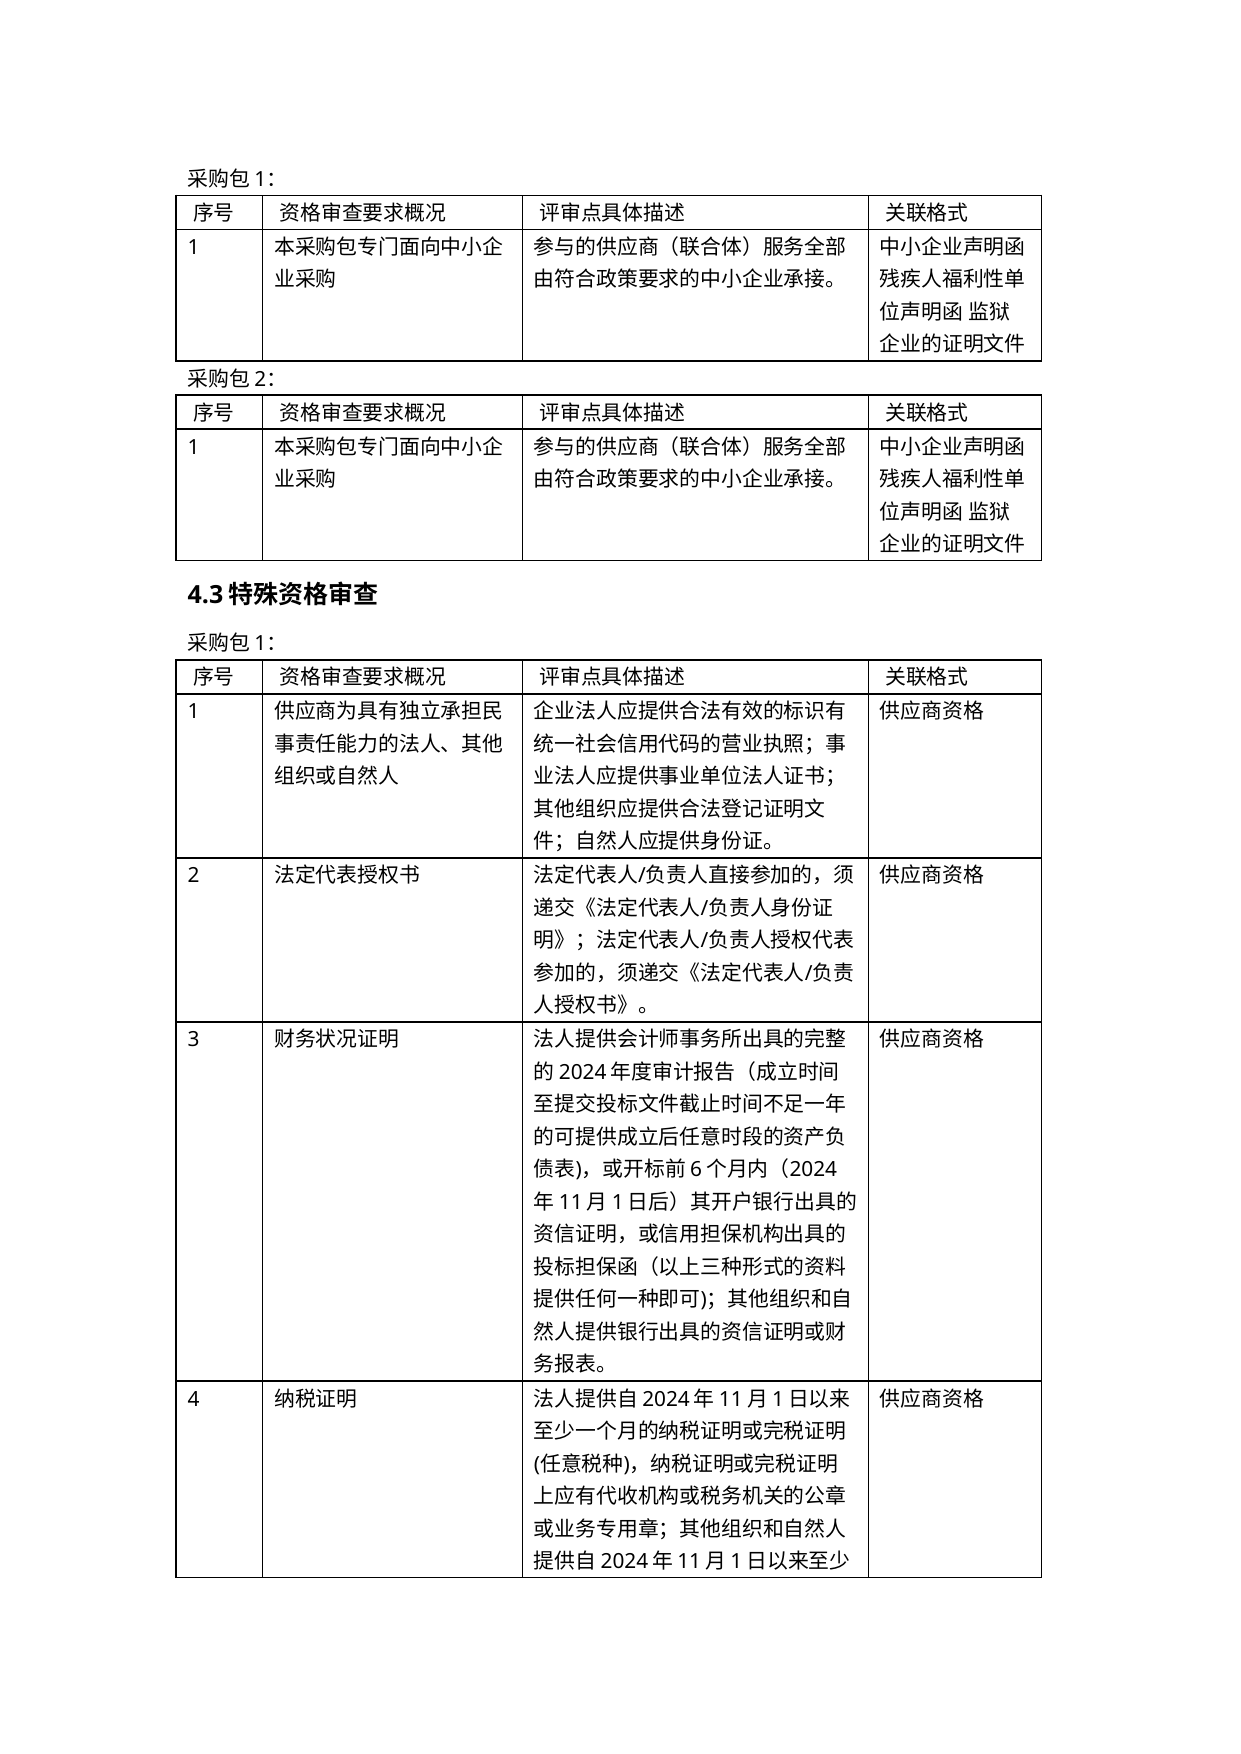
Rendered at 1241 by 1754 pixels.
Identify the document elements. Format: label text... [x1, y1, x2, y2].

table_header 评审点具体描述 [523, 661, 868, 693]
table_cell 本采购包专门面向中小企业采购 [263, 230, 522, 360]
text 采购包1： [187, 626, 1053, 659]
table_header 关联格式 [869, 396, 1041, 428]
table_cell 3 [177, 1023, 262, 1380]
table_cell 参与的供应商（联合体）服务全部由符合政策要求的中小企业承接。 [523, 230, 868, 360]
table_header 关联格式 [869, 661, 1041, 693]
table_header 序号 [177, 396, 262, 428]
table_cell 1 [177, 430, 262, 560]
table_cell 供应商资格 [869, 859, 1041, 1021]
table_header 资格审查要求概况 [263, 196, 522, 228]
table_cell 法定代表人/负责人直接参加的，须递交《法定代表人/负责人身份证明》；法定代表人/负责人授权代表参加的，须递交《法定代表人/负责人授权书》。 [523, 859, 868, 1021]
table_header 评审点具体描述 [523, 396, 868, 428]
table_header 资格审查要求概况 [263, 396, 522, 428]
table_cell 供应商资格 [869, 695, 1041, 857]
table_header 评审点具体描述 [523, 196, 868, 228]
table_header 序号 [177, 196, 262, 228]
table_header 序号 [177, 661, 262, 693]
text 采购包2： [187, 362, 1053, 394]
table_cell 本采购包专门面向中小企业采购 [263, 430, 522, 560]
table_cell 中小企业声明函 残疾人福利性单位声明函 监狱企业的证明文件 [869, 430, 1041, 560]
text 4.3特殊资格审查 [187, 561, 1053, 626]
table_cell 参与的供应商（联合体）服务全部由符合政策要求的中小企业承接。 [523, 430, 868, 560]
table_cell 法人提供会计师事务所出具的完整的2024年度审计报告（成立时间至提交投标文件截止时间不足一年的可提供成立后任意时段的资产负债表)，或开标前6个月内（2024年11月1日后）其开户银行出具的资信证明，或信用担保机构出具的投标担保函（以上三种形式的资料提供任何一种即可)；其他组织和自然人提供银行出具的资信证明或财务报表。 [523, 1023, 868, 1380]
text 采购包1： [187, 162, 1053, 194]
table_cell 1 [177, 695, 262, 857]
table_cell 供应商资格 [869, 1023, 1041, 1380]
table_cell 纳税证明 [263, 1382, 522, 1577]
table_cell 供应商为具有独立承担民事责任能力的法人、其他组织或自然人 [263, 695, 522, 857]
table_cell 供应商资格 [869, 1382, 1041, 1577]
table_cell 财务状况证明 [263, 1023, 522, 1380]
table_header 资格审查要求概况 [263, 661, 522, 693]
table_cell 企业法人应提供合法有效的标识有统一社会信用代码的营业执照；事业法人应提供事业单位法人证书；其他组织应提供合法登记证明文件；自然人应提供身份证。 [523, 695, 868, 857]
table_cell 法定代表授权书 [263, 859, 522, 1021]
table_cell 2 [177, 859, 262, 1021]
table_cell 4 [177, 1382, 262, 1577]
table_cell 中小企业声明函 残疾人福利性单位声明函 监狱企业的证明文件 [869, 230, 1041, 360]
table_header 关联格式 [869, 196, 1041, 228]
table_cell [523, 1382, 868, 1577]
table_cell 1 [177, 230, 262, 360]
